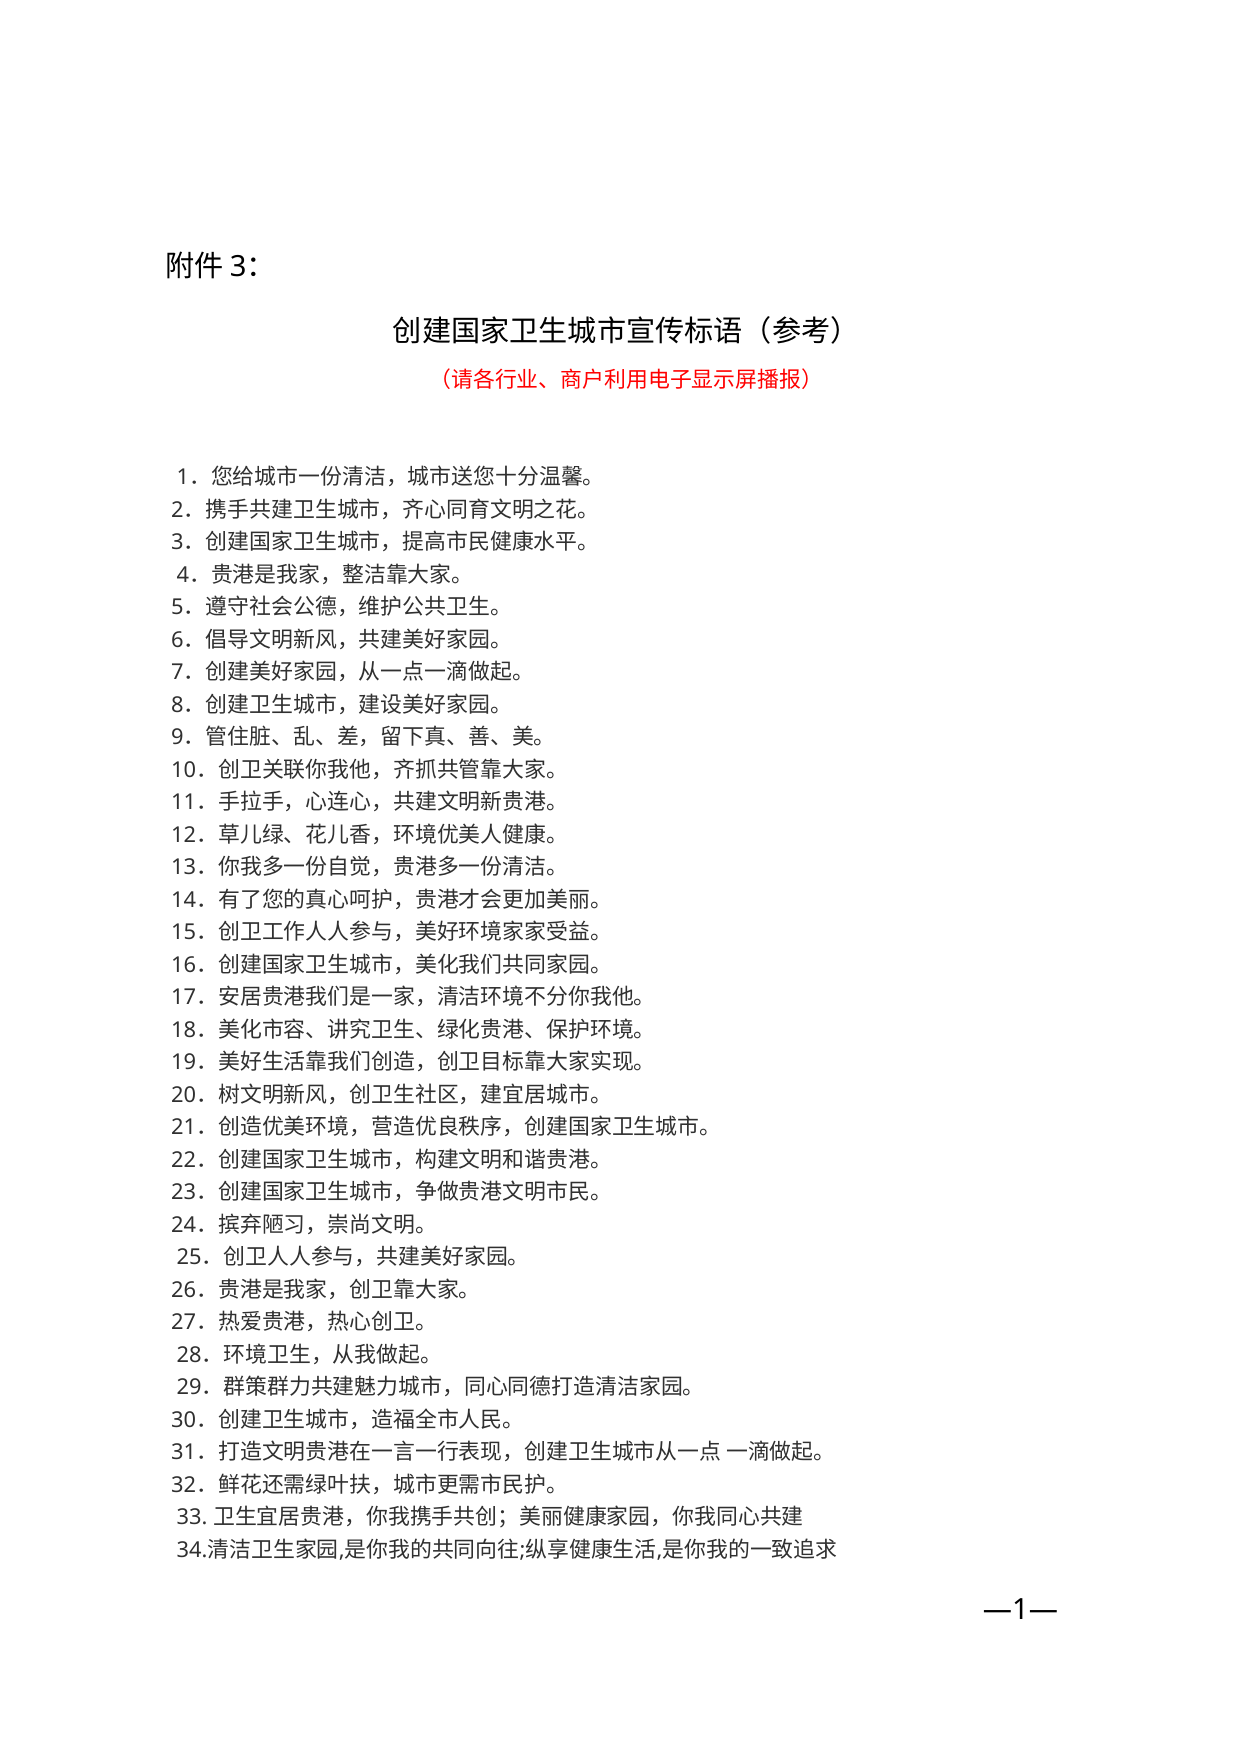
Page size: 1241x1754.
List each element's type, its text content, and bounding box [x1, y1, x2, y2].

text 2．携手共建卫生城市，齐心同育文明之花。 3．创建国家卫生城市，提高市民健康水平。 [165, 491, 1087, 556]
text 4．贵港是我家，整洁靠大家。 5．遵守社会公德，维护公共卫生。 6．倡导文明新风，共建美好家园。 7．创建美好家园，从一点一滴做起。 8．创建卫生城市，建设美好家园。 9．管住脏、乱、差，留下真、善、美。 10．创卫关联你我他，齐抓共管靠大家。 11．手拉手，心连心，共建文明新贵港。 12．草儿绿、花儿香，环境优美人健康。 13．你我多一份自觉，贵港多一份清洁。 14．有了您的真心呵护，贵港才会更加美丽。 15．创卫工作人人参与，美好环境家家受益。 16．创建国家卫生城市，美化我们共同家园。 17．安居贵港我们是一家，清洁环境不分你我他。 18．美化市容、讲究卫生、绿化贵港、保护环境。 19．美好生活靠我们创造，创卫目标靠大家实现。 20．树文明新风，创卫生社区，建宜居城市。 21．创造优美环境，营造优良秩序，创建国家卫生城市。 22．创建国家卫生城市，构建文明和谐贵港。 23．创建国家卫生城市，争做贵港文明市民。 24．摈弃陋习，崇尚文明。 [165, 556, 1087, 1239]
text 创建国家卫生城市宣传标语（参考） [165, 296, 1087, 361]
text 附件3： [165, 231, 1087, 296]
text 34.清洁卫生家园,是你我的共同向往;纵享健康生活,是你我的一致追求 [165, 1531, 1087, 1564]
text 33. 卫生宜居贵港，你我携手共创；美丽健康家园，你我同心共建 [165, 1499, 1087, 1531]
text 1．您给城市一份清洁，城市送您十分温馨。 [165, 459, 1087, 491]
text （请各行业、商户利用电子显示屏播报） [165, 361, 1087, 394]
text 25．创卫人人参与，共建美好家园。 26．贵港是我家，创卫靠大家。 27．热爱贵港，热心创卫。 [165, 1239, 1087, 1336]
text 29．群策群力共建魅力城市，同心同德打造清洁家园。 30．创建卫生城市，造福全市人民。 31．打造文明贵港在一言一行表现，创建卫生城市从一点 一滴做起。 32．鲜花还需绿叶扶，城市更需市民护。 [165, 1369, 1087, 1499]
text 28．环境卫生，从我做起。 [165, 1336, 1087, 1369]
